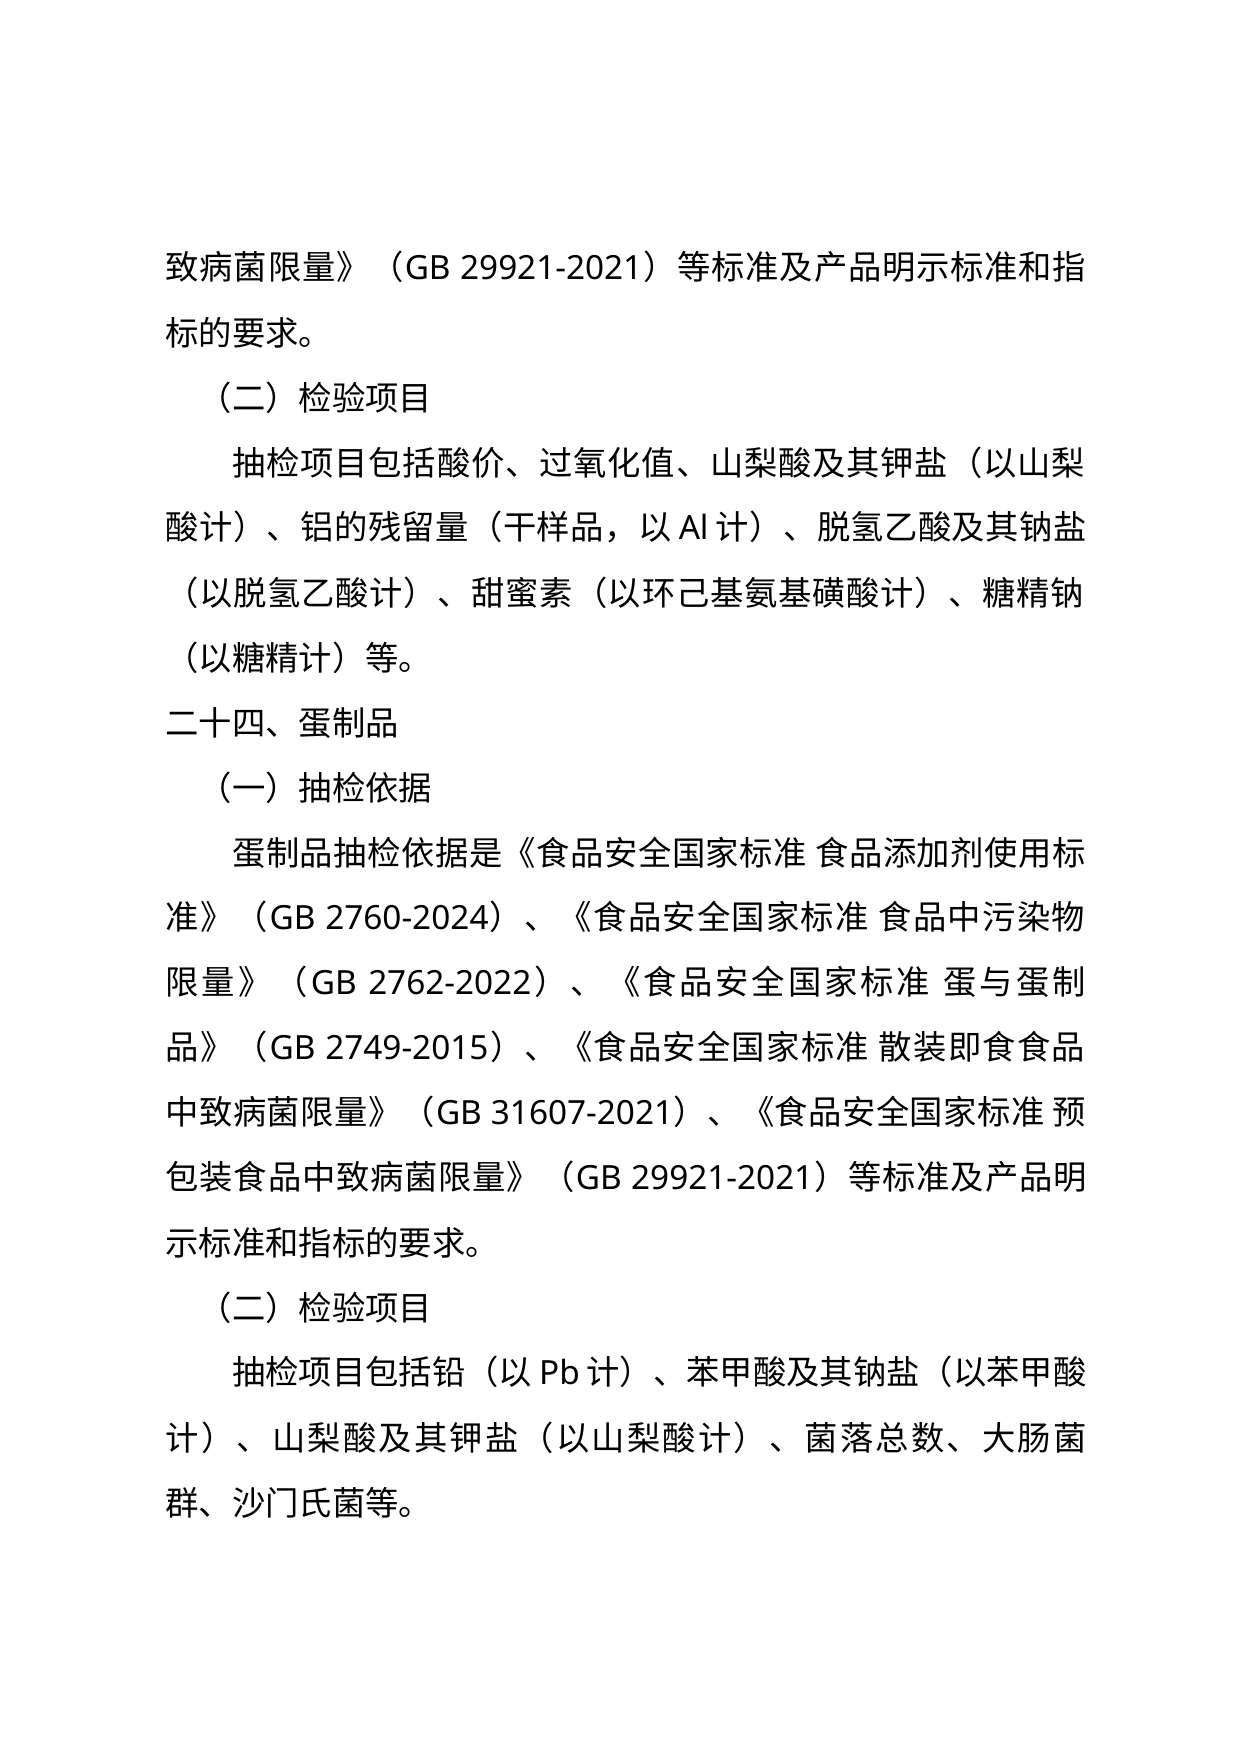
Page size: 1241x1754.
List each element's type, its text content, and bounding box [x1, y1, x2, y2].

text 抽检项目包括酸价、过氧化值、山梨酸及其钾盐（以山梨酸计）、铝的残留量（干样品，以Al计）、脱氢乙酸及其钠盐（以脱氢乙酸计）、甜蜜素（以环己基氨基磺酸计）、糖精钠（以糖精计）等。 [165, 428, 1087, 688]
subtitle 二十四、蛋制品 [165, 688, 1087, 753]
text （二）检验项目 [165, 363, 1087, 428]
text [165, 233, 1087, 363]
text 抽检项目包括铅（以Pb计）、苯甲酸及其钠盐（以苯甲酸计）、山梨酸及其钾盐（以山梨酸计）、菌落总数、大肠菌群、沙门氏菌等。 [165, 1338, 1087, 1533]
text 蛋制品抽检依据是《食品安全国家标准 食品添加剂使用标准》（GB 2760-2024）、《食品安全国家标准 食品中污染物限量》（GB 2762-2022）、《食品安全国家标准 蛋与蛋制品》（GB 2749-2015）、《食品安全国家标准 散装即食食品中致病菌限量》（GB 31607-2021）、《食品安全国家标准 预包装食品中致病菌限量》（GB 29921-2021）等标准及产品明示标准和指标的要求。 [165, 818, 1087, 1273]
text （一）抽检依据 [165, 753, 1087, 818]
text （二）检验项目 [165, 1273, 1087, 1338]
